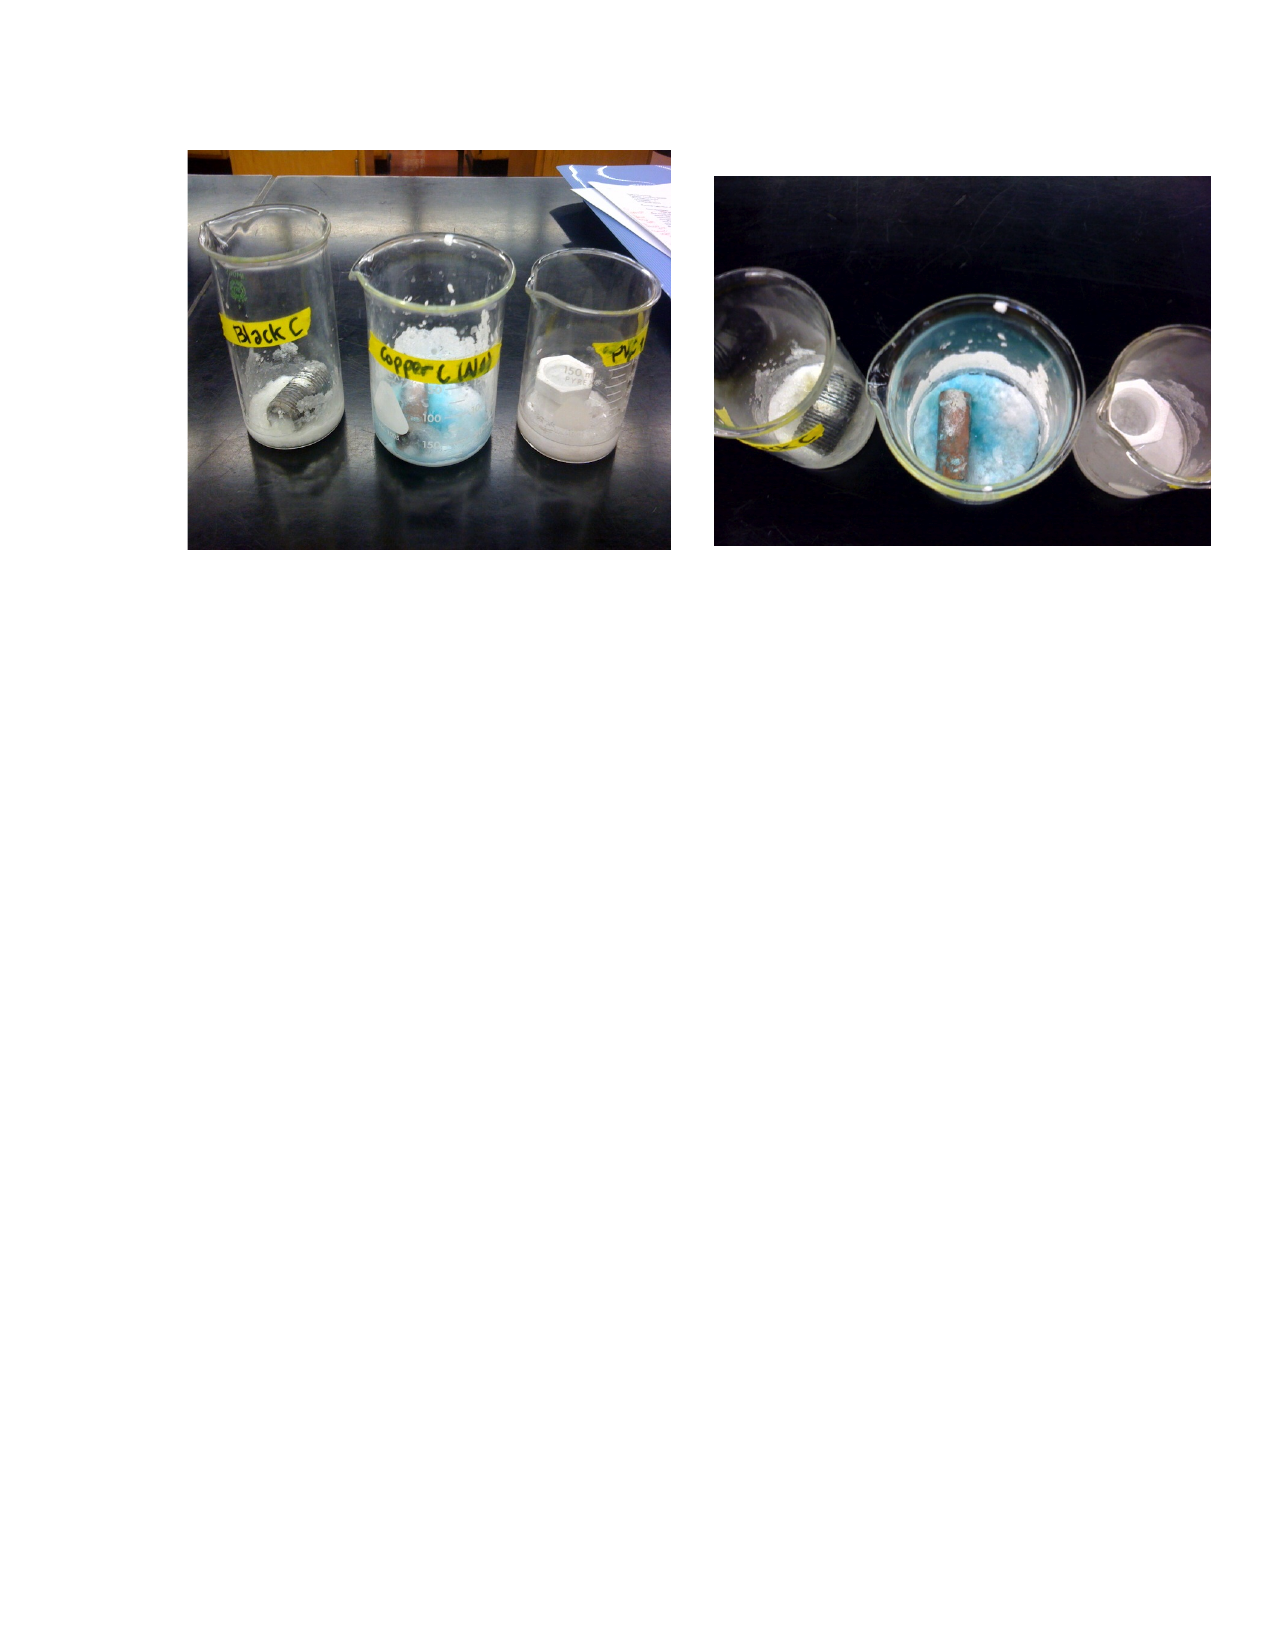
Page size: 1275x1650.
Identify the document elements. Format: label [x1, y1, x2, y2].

picture [712, 174, 1212, 546]
picture [187, 150, 671, 550]
